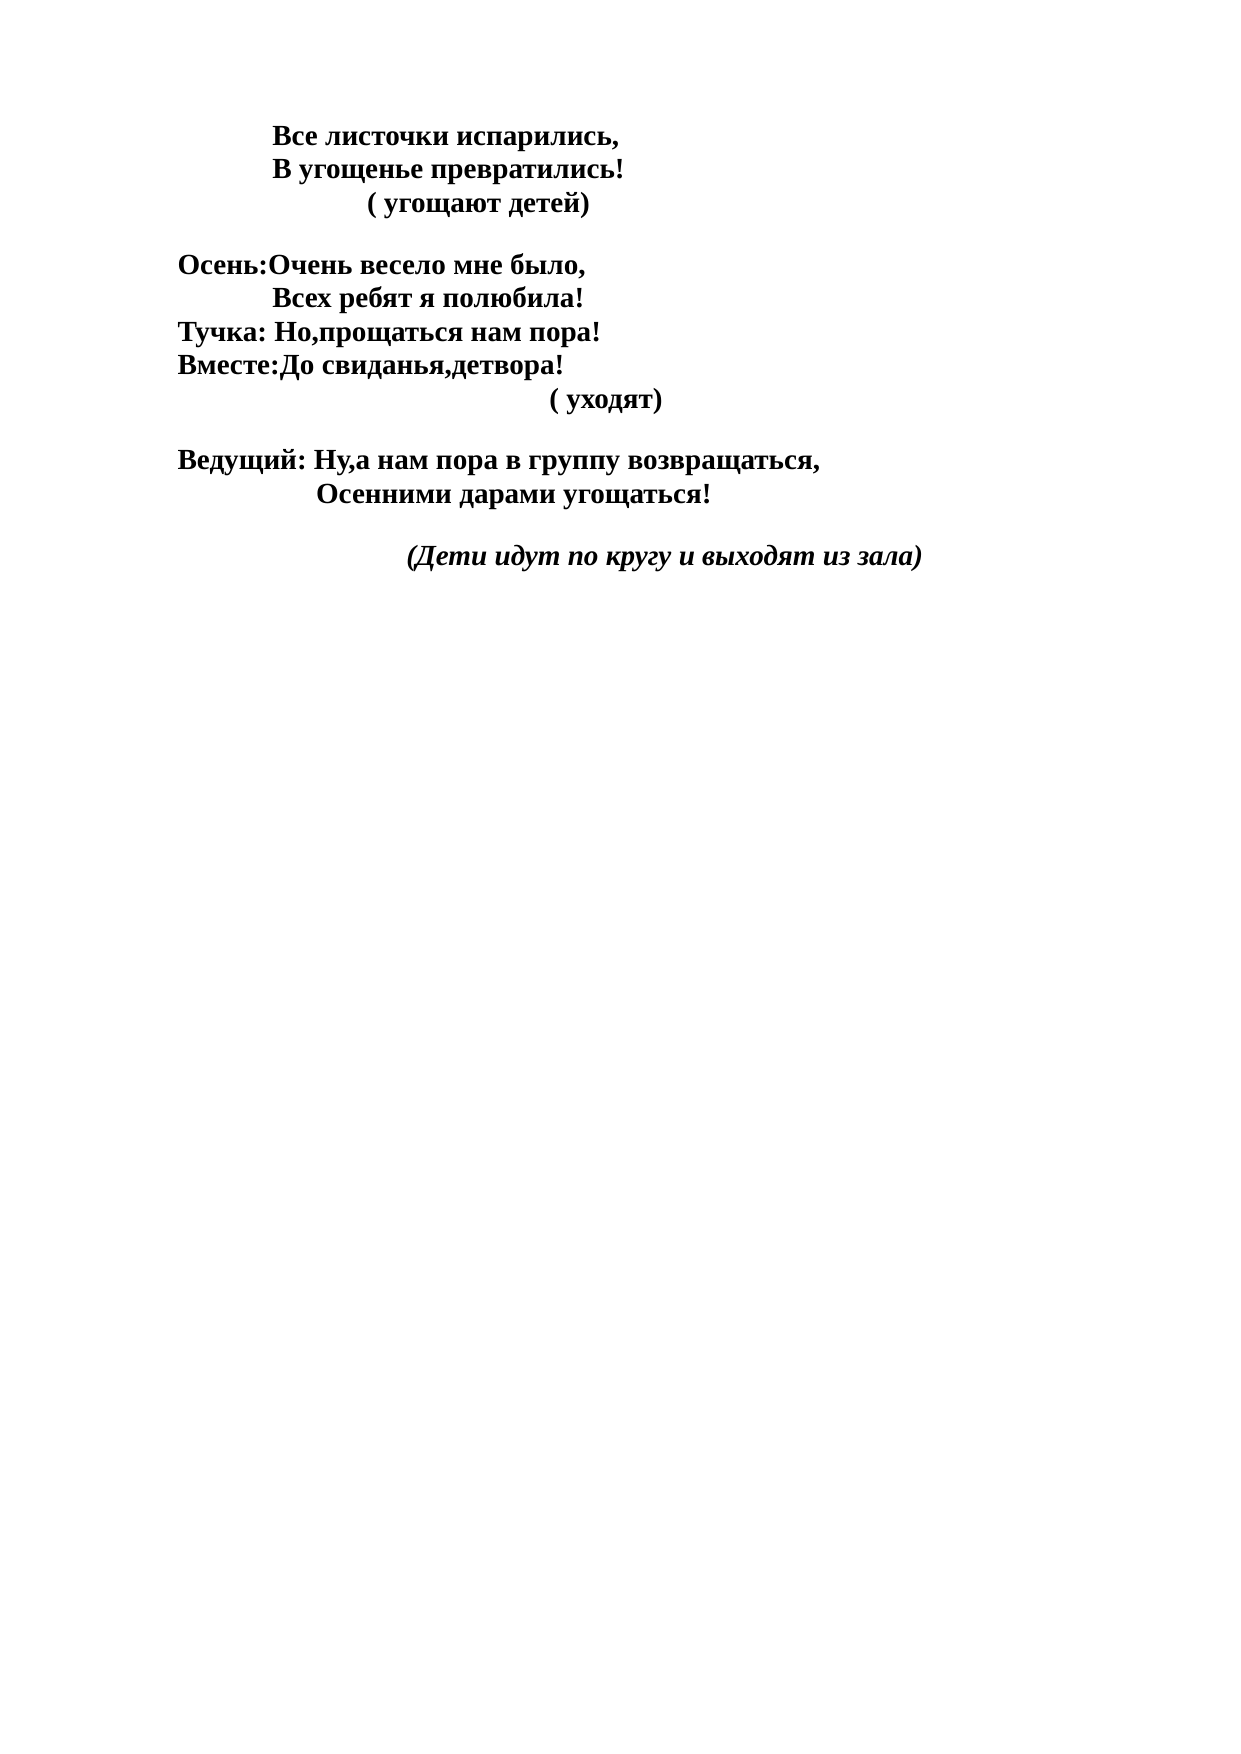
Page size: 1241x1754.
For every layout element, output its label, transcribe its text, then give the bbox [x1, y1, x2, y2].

text (Дети идут по кругу и выходят из зала) [177, 538, 1152, 571]
text Все листочки испарились, [177, 118, 1152, 152]
text Осень:Очень весело мне было, [177, 247, 1152, 280]
text Вместе:До свиданья,детвора! [177, 347, 1152, 381]
text ( уходят) [177, 381, 1152, 414]
text Ведущий: Ну,а нам пора в группу возвращаться, [177, 442, 1152, 476]
text Тучка: Но,прощаться нам пора! [177, 314, 1152, 347]
text Осенними дарами угощаться! [177, 476, 1152, 509]
text ( угощают детей) [177, 185, 1152, 219]
text В угощенье превратились! [177, 152, 1152, 185]
text Всех ребят я полюбила! [177, 280, 1152, 314]
